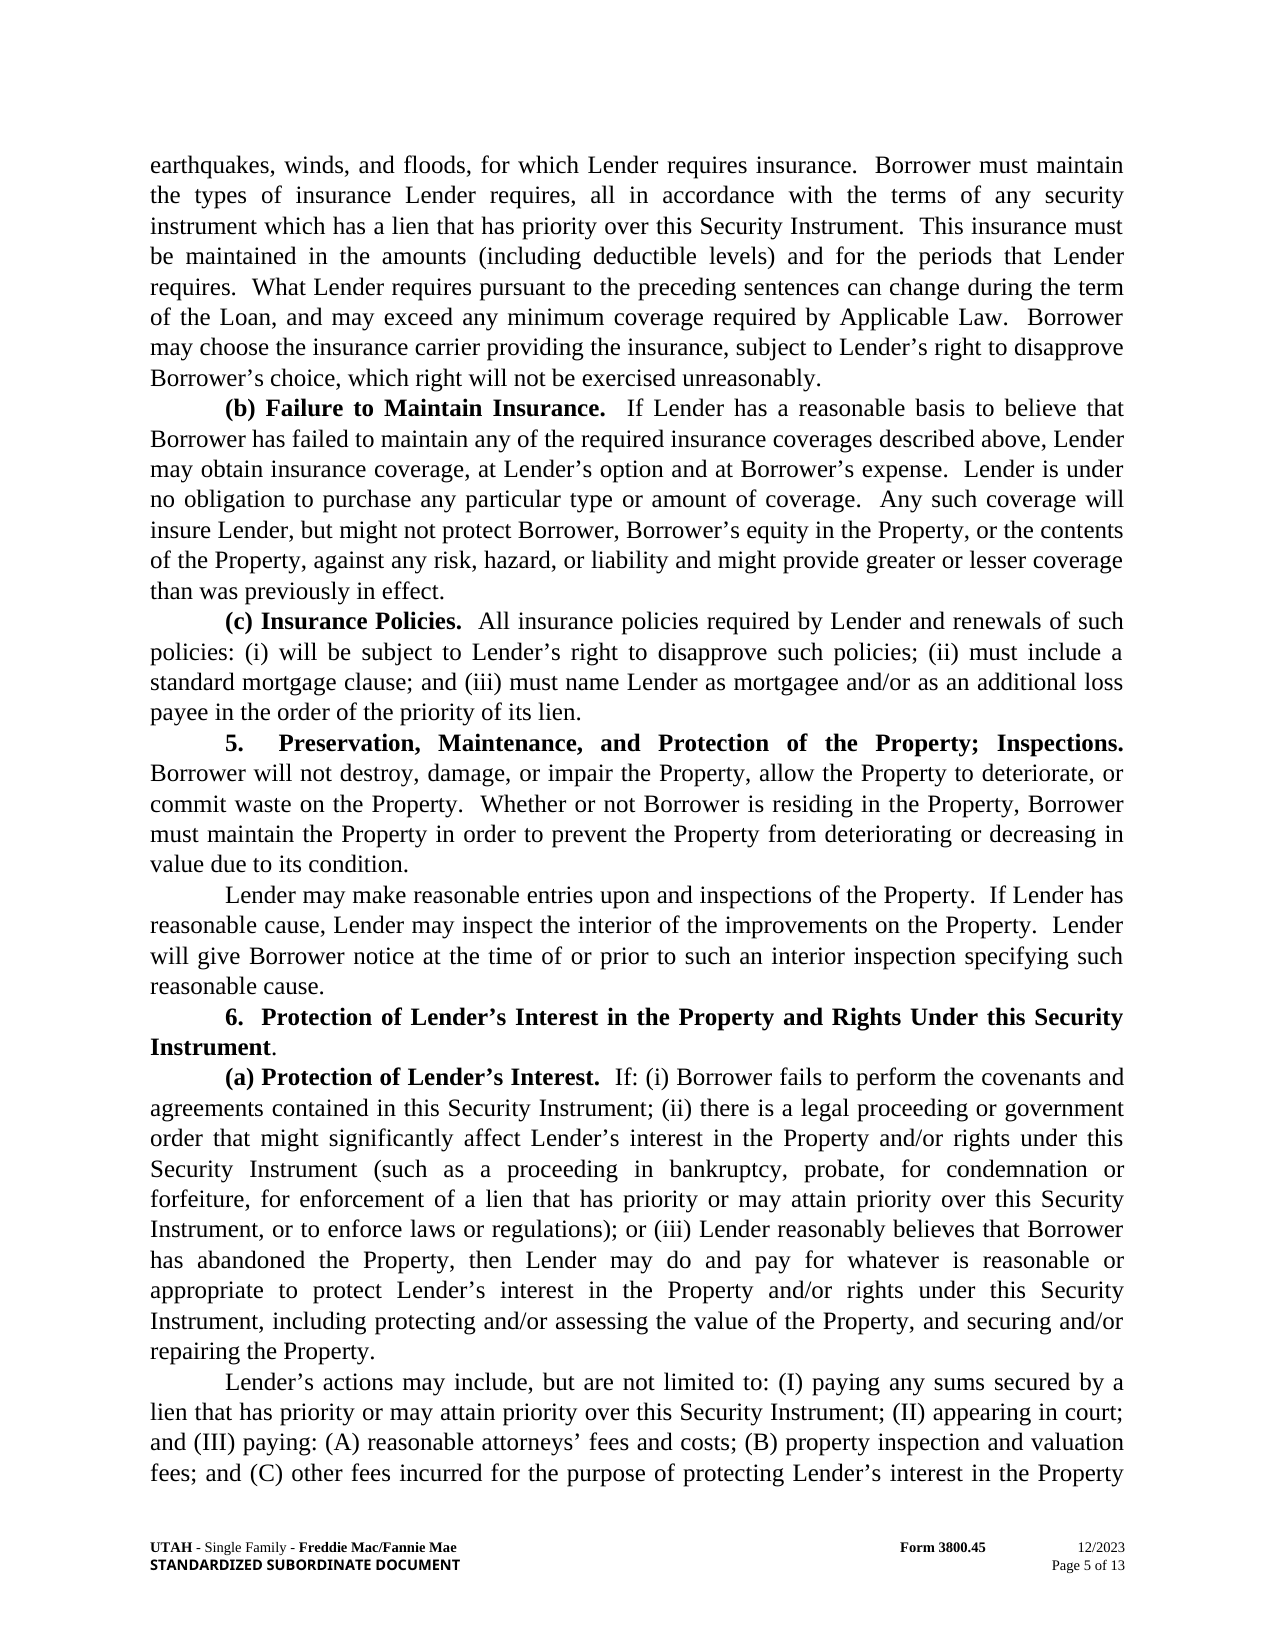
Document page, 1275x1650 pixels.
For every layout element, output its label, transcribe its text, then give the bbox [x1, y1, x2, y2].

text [150, 150, 1125, 392]
text 5. Preservation, Maintenance, and Protection of the Property; Inspections. Borrower will not destroy, damage, or impair the Property, allow the Property to deteriorate, or commit waste on the Property. Whether or not Borrower is residing in the Property, Borrower must maintain the Property in order to prevent the Property from deteriorating or decreasing in value due to its condition. [150, 728, 1125, 878]
text (b) Failure to Maintain Insurance. If Lender has a reasonable basis to believe that Borrower has failed to maintain any of the required insurance coverages described above, Lender may obtain insurance coverage, at Lender’s option and at Borrower’s expense. Lender is under no obligation to purchase any particular type or amount of coverage. Any such coverage will insure Lender, but might not protect Borrower, Borrower’s equity in the Property, or the contents of the Property, against any risk, hazard, or liability and might provide greater or lesser coverage than was previously in effect. [150, 393, 1125, 604]
text (a) Protection of Lender’s Interest. If: (i) Borrower fails to perform the covenants and agreements contained in this Security Instrument; (ii) there is a legal proceeding or government order that might significantly affect Lender’s interest in the Property and/or rights under this Security Instrument (such as a proceeding in bankruptcy, probate, for condemnation or forfeiture, for enforcement of a lien that has priority or may attain priority over this Security Instrument, or to enforce laws or regulations); or (iii) Lender reasonably believes that Borrower has abandoned the Property, then Lender may do and pay for whatever is reasonable or appropriate to protect Lender’s interest in the Property and/or rights under this Security Instrument, including protecting and/or assessing the value of the Property, and securing and/or repairing the Property. [150, 1062, 1125, 1365]
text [150, 1367, 1125, 1487]
text Lender may make reasonable entries upon and inspections of the Property. If Lender has reasonable cause, Lender may inspect the interior of the improvements on the Property. Lender will give Borrower notice at the time of or prior to such an interior inspection specifying such reasonable cause. [150, 880, 1125, 1000]
text (c) Insurance Policies. All insurance policies required by Lender and renewals of such policies: (i) will be subject to Lender’s right to disapprove such policies; (ii) must include a standard mortgage clause; and (iii) must name Lender as mortgagee and/or as an additional loss payee in the order of the priority of its lien. [150, 606, 1125, 726]
text 6. Protection of Lender’s Interest in the Property and Rights Under this Security Instrument. [150, 1002, 1125, 1061]
